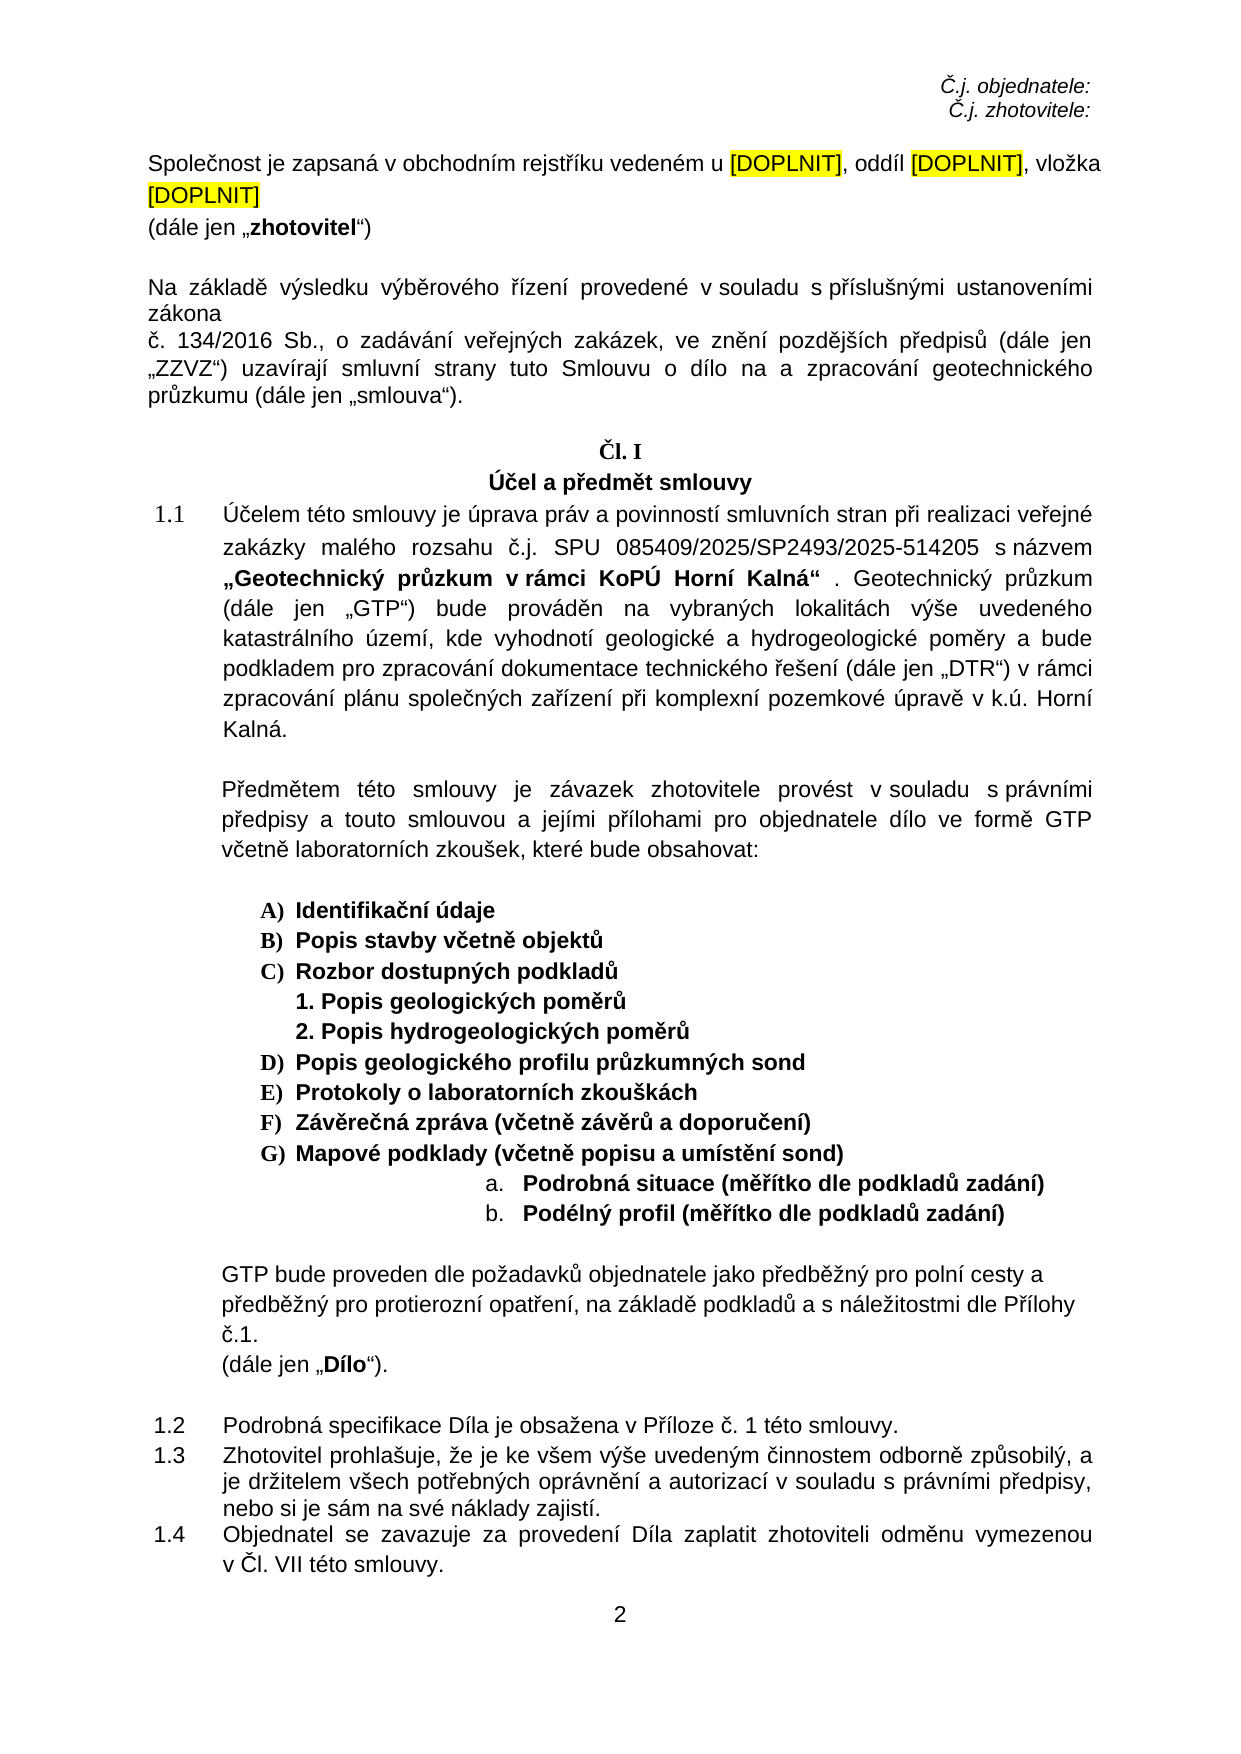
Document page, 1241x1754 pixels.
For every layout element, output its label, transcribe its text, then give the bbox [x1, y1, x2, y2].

list Podélný profil (měřítko dle podkladů zadání) [485, 1200, 1093, 1227]
text Předmětem této smlouvy je závazek zhotovitele provést v souladu s právními předpisy a touto smlouvou a jejími přílohami pro objednatele dílo ve formě GTP včetně laboratorních zkoušek, které bude obsahovat: [221, 776, 1093, 863]
list Rozbor dostupných podkladů [260, 958, 1093, 984]
text 2. Popis hydrogeologických poměrů [295, 1018, 1093, 1044]
list Podrobná situace (měřítko dle podkladů zadání) [485, 1170, 1093, 1196]
list Zhotovitel prohlašuje, že je ke všem výše uvedeným činnostem odborně způsobilý, a je držitelem všech potřebných oprávnění a autorizací v souladu s právními předpisy, nebo si je sám na své náklady zajistí. [185, 1442, 1093, 1521]
text Na základě výsledku výběrového řízení provedené v souladu s příslušnými ustanoveními zákona č. 134/2016 Sb., o zadávání veřejných zakázek, ve znění pozdějších předpisů (dále jen „ZZVZ“) uzavírají smluvní strany tuto Smlouvu o dílo na a zpracování geotechnického průzkumu (dále jen „smlouva“). [148, 274, 1093, 408]
list Protokoly o laboratorních zkouškách [260, 1079, 1093, 1105]
list Identifikační údaje [260, 897, 1093, 923]
text (dále jen „Dílo“). [221, 1351, 1093, 1378]
list Podrobná specifikace Díla je obsažena v Příloze č. 1 této smlouvy. [185, 1412, 1093, 1438]
text GTP bude proveden dle požadavků objednatele jako předběžný pro polní cesty a předběžný pro protierozní opatření, na základě podkladů a s náležitostmi dle Přílohy č.1. [221, 1261, 1093, 1347]
list Popis geologického profilu průzkumných sond [260, 1048, 1093, 1075]
list Účelem této smlouvy je úprava práv a povinností smluvních stran při realizaci veřejné zakázky malého rozsahu č.j. SPU 085409/2025/SP2493/2025-514205 s názvem „Geotechnický průzkum v rámci KoPÚ Horní Kalná“ . Geotechnický průzkum (dále jen „GTP“) bude prováděn na vybraných lokalitách výše uvedeného katastrálního území, kde vyhodnotí geologické a hydrogeologické poměry a bude podkladem pro zpracování dokumentace technického řešení (dále jen „DTR“) v rámci zpracování plánu společných zařízení při komplexní pozemkové úpravě v k.ú. Horní Kalná. [185, 499, 1093, 742]
list Objednatel se zavazuje za provedení Díla zaplatit zhotoviteli odměnu vymezenou v Čl. VII této smlouvy. [185, 1521, 1093, 1578]
list Závěrečná zpráva (včetně závěrů a doporučení) [260, 1109, 1093, 1136]
text Společnost je zapsaná v obchodním rejstříku vedeném u [DOPLNIT], oddíl [DOPLNIT], vložka [DOPLNIT] [148, 150, 1122, 208]
text (dále jen „zhotovitel“) [148, 213, 1093, 240]
list Účel a předmět smlouvy [148, 438, 1093, 495]
list Mapové podklady (včetně popisu a umístění sond) [260, 1140, 1093, 1166]
text 1. Popis geologických poměrů [295, 988, 1093, 1014]
list Popis stavby včetně objektů [260, 927, 1093, 954]
